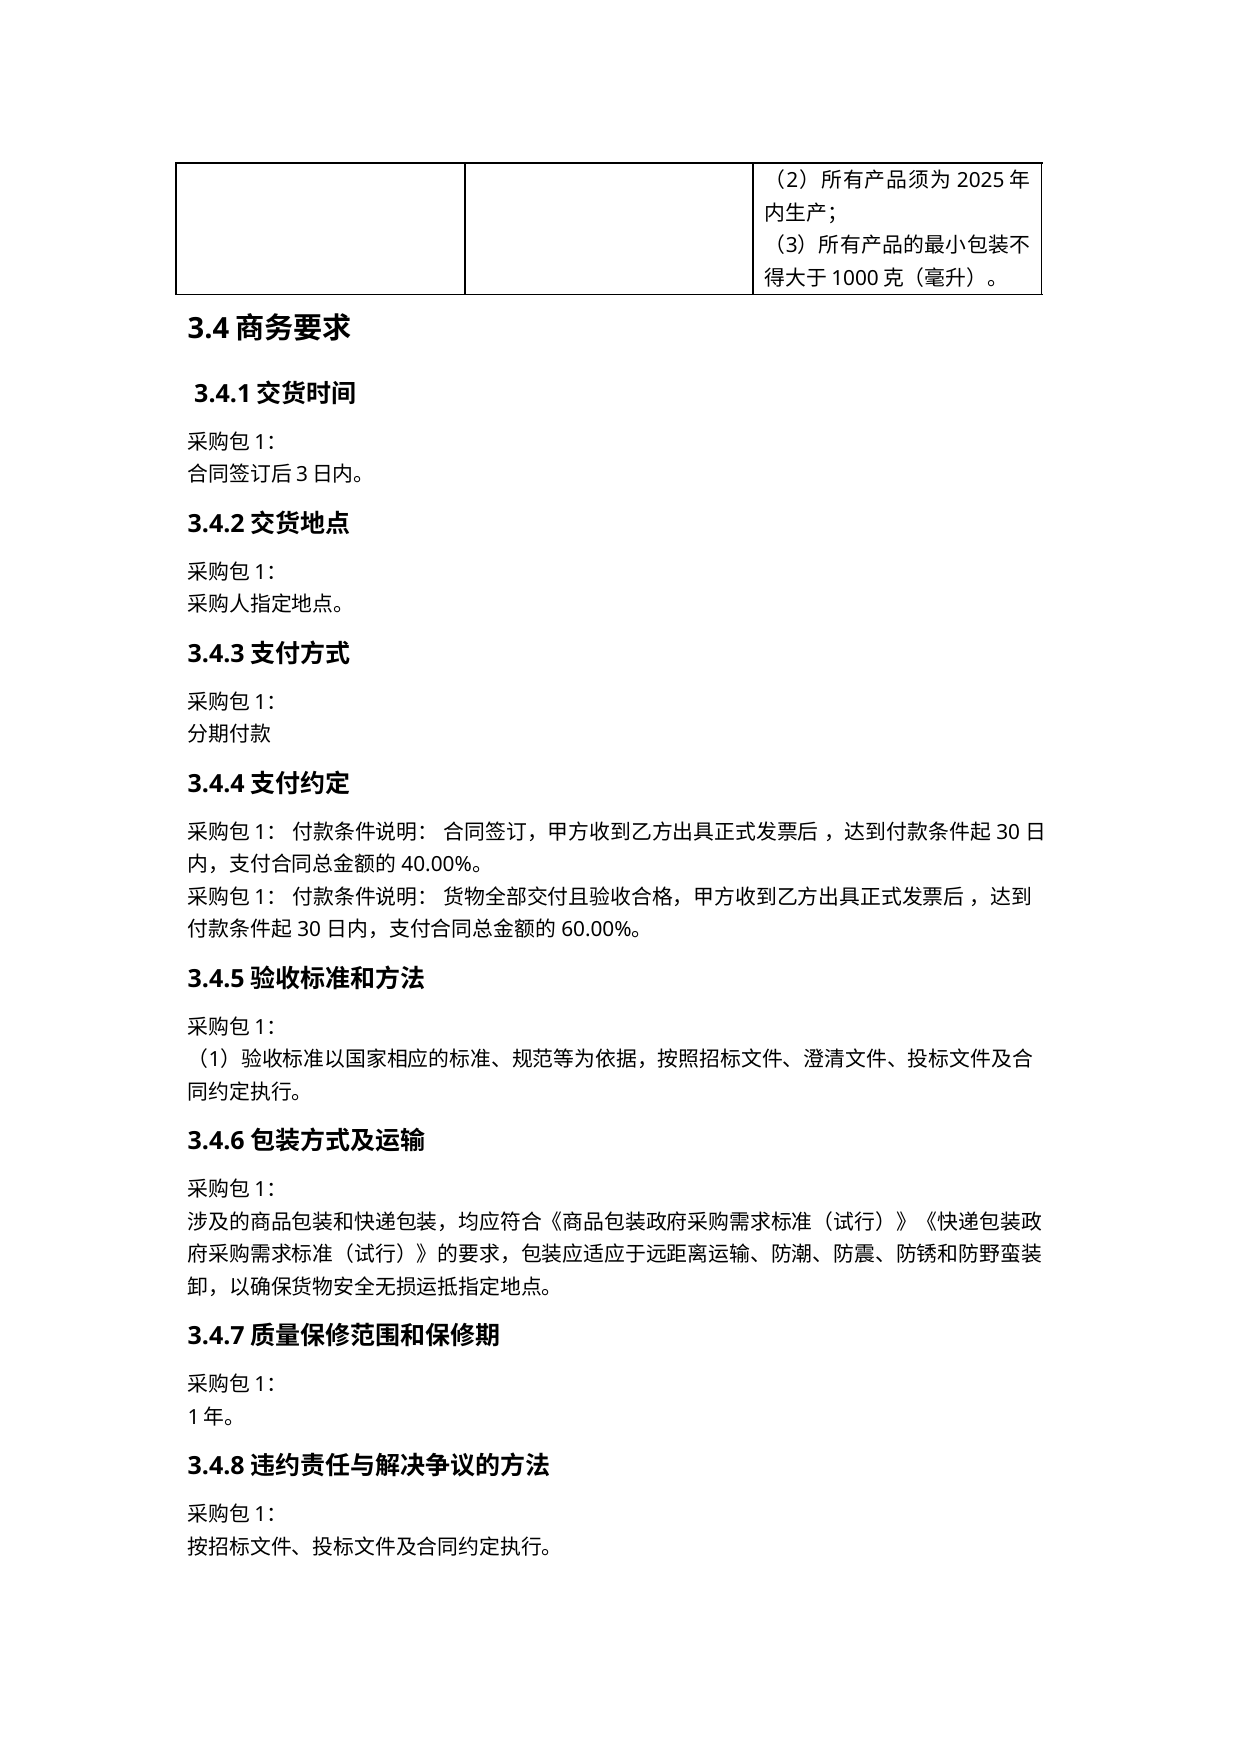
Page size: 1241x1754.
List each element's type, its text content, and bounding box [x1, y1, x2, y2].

text 3.4.3支付方式 [187, 620, 1053, 685]
text 采购包1： 付款条件说明： 货物全部交付且验收合格，甲方收到乙方出具正式发票后 ，达到付款条件起 30 日内，支付合同总金额的 60.00%。 [187, 880, 1053, 945]
text 采购包1： [187, 1368, 1053, 1400]
text 3.4商务要求 [187, 295, 1053, 360]
text 采购包1： [187, 685, 1053, 718]
text 分期付款 [187, 718, 1053, 750]
text 采购包1： [187, 555, 1053, 588]
text 1年。 [187, 1400, 1053, 1433]
text 3.4.4支付约定 [187, 750, 1053, 815]
text （1）验收标准以国家相应的标准、规范等为依据，按照招标文件、澄清文件、投标文件及合同约定执行。 [187, 1043, 1053, 1108]
text 采购包1： [187, 1498, 1053, 1530]
text 3.4.8违约责任与解决争议的方法 [187, 1433, 1053, 1498]
text 3.4.7质量保修范围和保修期 [187, 1303, 1053, 1368]
text 3.4.1交货时间 [187, 360, 1053, 425]
text 3.4.5验收标准和方法 [187, 945, 1053, 1010]
text 采购包1： [187, 1010, 1053, 1043]
text 采购人指定地点。 [187, 588, 1053, 620]
text 合同签订后3日内。 [187, 458, 1053, 490]
text 3.4.6包装方式及运输 [187, 1108, 1053, 1173]
table_cell 1 [177, 164, 464, 293]
text 采购包1： 付款条件说明： 合同签订，甲方收到乙方出具正式发票后 ，达到付款条件起 30 日内，支付合同总金额的 40.00%。 [187, 815, 1053, 880]
text 3.4.2交货地点 [187, 490, 1053, 555]
text 涉及的商品包装和快递包装，均应符合《商品包装政府采购需求标准（试行）》《快递包装政府采购需求标准（试行）》的要求，包装应适应于远距离运输、防潮、防震、防锈和防野蛮装卸，以确保货物安全无损运抵指定地点。 [187, 1205, 1053, 1303]
text 采购包1： [187, 425, 1053, 458]
table_cell ★ [466, 164, 752, 293]
text 采购包1： [187, 1173, 1053, 1205]
text 按招标文件、投标文件及合同约定执行。 [187, 1530, 1053, 1563]
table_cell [754, 164, 1041, 293]
